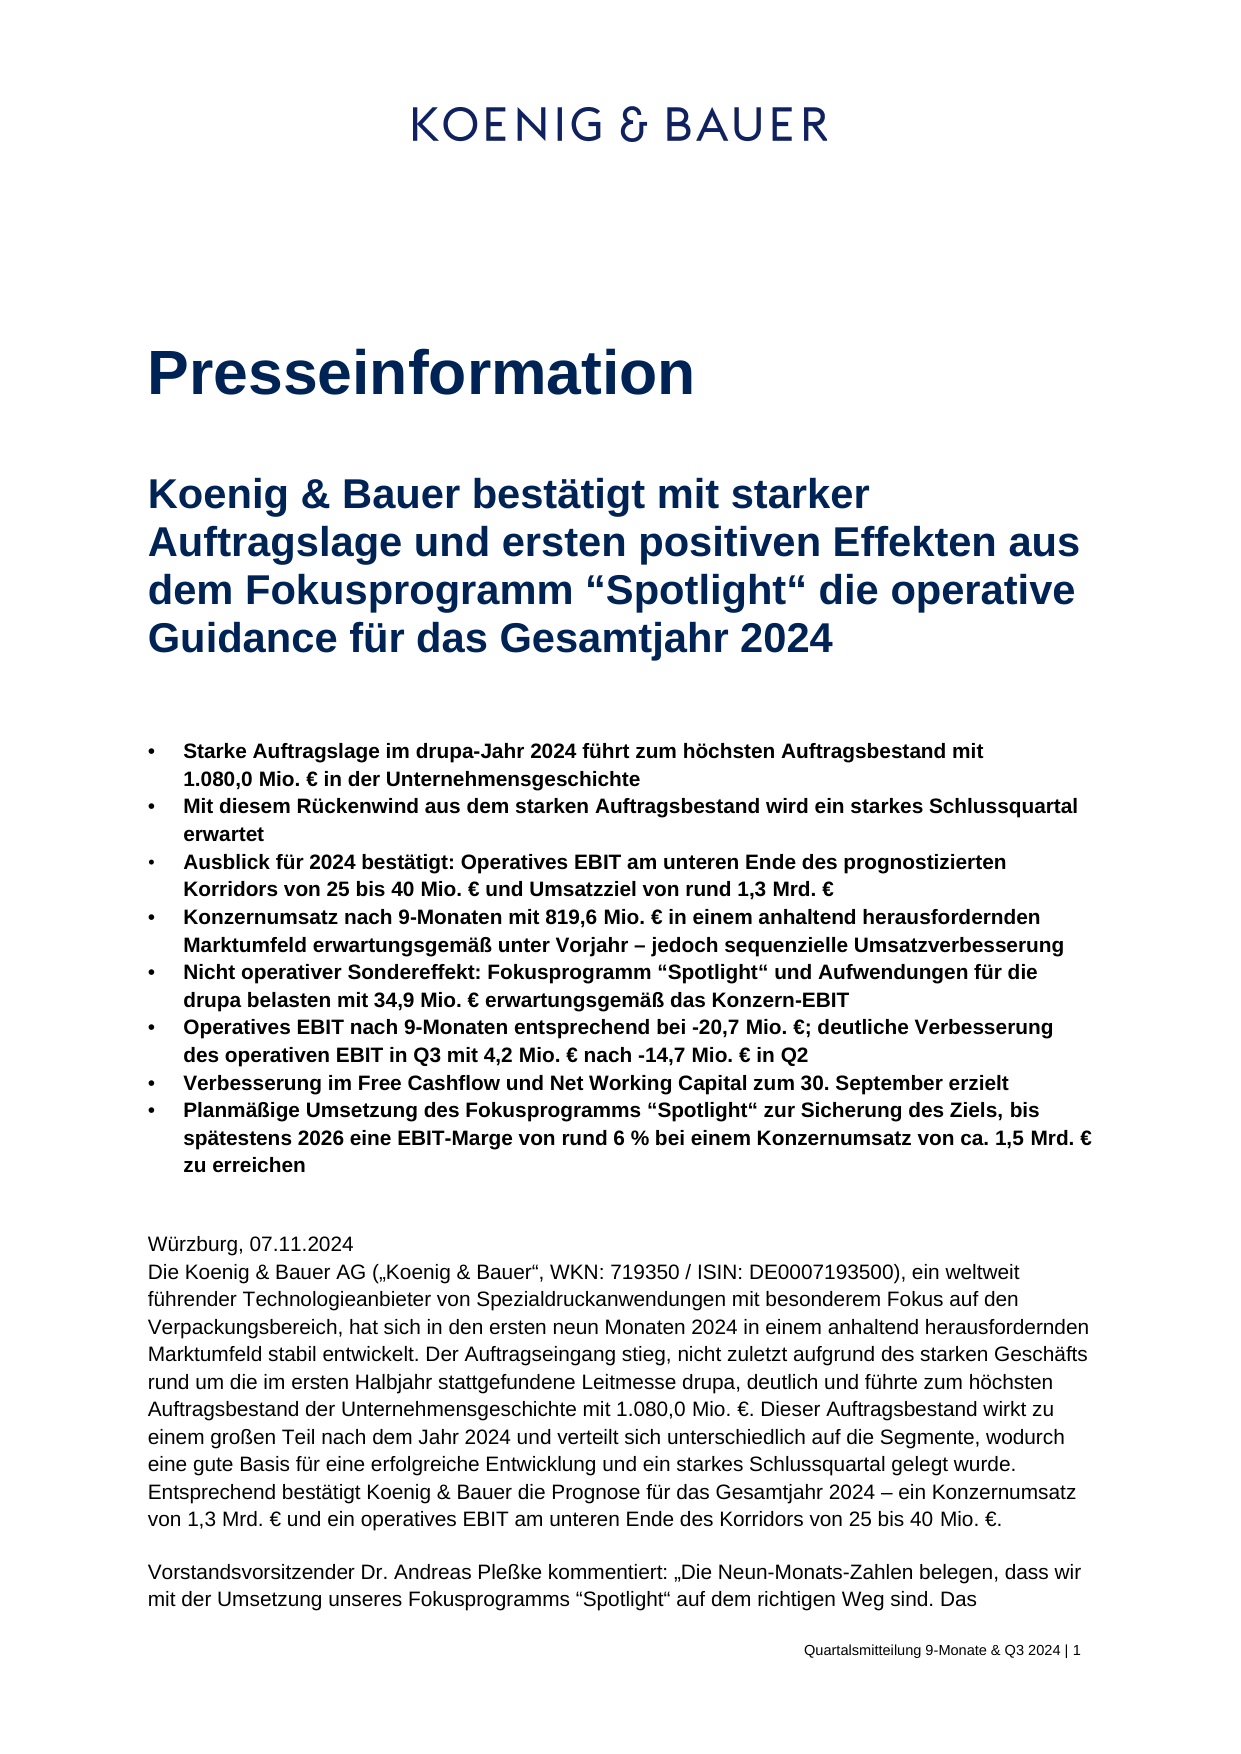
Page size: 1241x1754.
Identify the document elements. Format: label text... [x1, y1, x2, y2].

list Starke Auftragslage im drupa-Jahr 2024 führt zum höchsten Auftragsbestand mit 1.080,0 Mio. € in der Unternehmensgeschichte [148, 739, 1092, 791]
list Operatives EBIT nach 9-Monaten entsprechend bei -20,7 Mio. €; deutliche Verbesserung des operativen EBIT in Q3 mit 4,2 Mio. € nach -14,7 Mio. € in Q2 [148, 1015, 1092, 1067]
picture [413, 106, 828, 142]
subtitle Koenig & Bauer bestätigt mit starker Auftragslage und ersten positiven Effekten aus dem Fokusprogramm “Spotlight“ die operative Guidance für das Gesamtjahr 2024 [148, 470, 1092, 662]
title Presseinformation [148, 336, 1092, 407]
list Planmäßige Umsetzung des Fokusprogramms “Spotlight“ zur Sicherung des Ziels, bis spätestens 2026 eine EBIT-Marge von rund 6 % bei einem Konzernumsatz von ca. 1,5 Mrd. € zu erreichen [148, 1098, 1092, 1177]
list Verbesserung im Free Cashflow und Net Working Capital zum 30. September erzielt [148, 1070, 1092, 1094]
text Würzburg, 07.11.2024 Die Koenig & Bauer AG („Koenig & Bauer“, WKN: 719350 / ISIN: DE0007193500), ein weltweit führender Technologieanbieter von Spezialdruckanwendungen mit besonderem Fokus auf den Verpackungsbereich, hat sich in den ersten neun Monaten 2024 in einem anhaltend herausfordernden Marktumfeld stabil entwickelt. Der Auftragseingang stieg, nicht zuletzt aufgrund des starken Geschäfts rund um die im ersten Halbjahr stattgefundene Leitmesse drupa, deutlich und führte zum höchsten Auftragsbestand der Unternehmensgeschichte mit 1.080,0 Mio. €. Dieser Auftragsbestand wirkt zu einem großen Teil nach dem Jahr 2024 und verteilt sich unterschiedlich auf die Segmente, wodurch eine gute Basis für eine erfolgreiche Entwicklung und ein starkes Schlussquartal gelegt wurde. Entsprechend bestätigt Koenig & Bauer die Prognose für das Gesamtjahr 2024 – ein Konzernumsatz von 1,3 Mrd. € und ein operatives EBIT am unteren Ende des Korridors von 25 bis 40 Mio. €. [148, 1181, 1092, 1531]
list Nicht operativer Sondereffekt: Fokusprogramm “Spotlight“ und Aufwendungen für die drupa belasten mit 34,9 Mio. € erwartungsgemäß das Konzern-EBIT [148, 960, 1092, 1012]
list Konzernumsatz nach 9-Monaten mit 819,6 Mio. € in einem anhaltend herausfordernden Marktumfeld erwartungsgemäß unter Vorjahr – jedoch sequenzielle Umsatzverbesserung [148, 905, 1092, 956]
list Mit diesem Rückenwind aus dem starken Auftragsbestand wird ein starkes Schlussquartal erwartet [148, 794, 1092, 846]
list Ausblick für 2024 bestätigt: Operatives EBIT am unteren Ende des prognostizierten Korridors von 25 bis 40 Mio. € und Umsatzziel von rund 1,3 Mrd. € [148, 849, 1092, 901]
